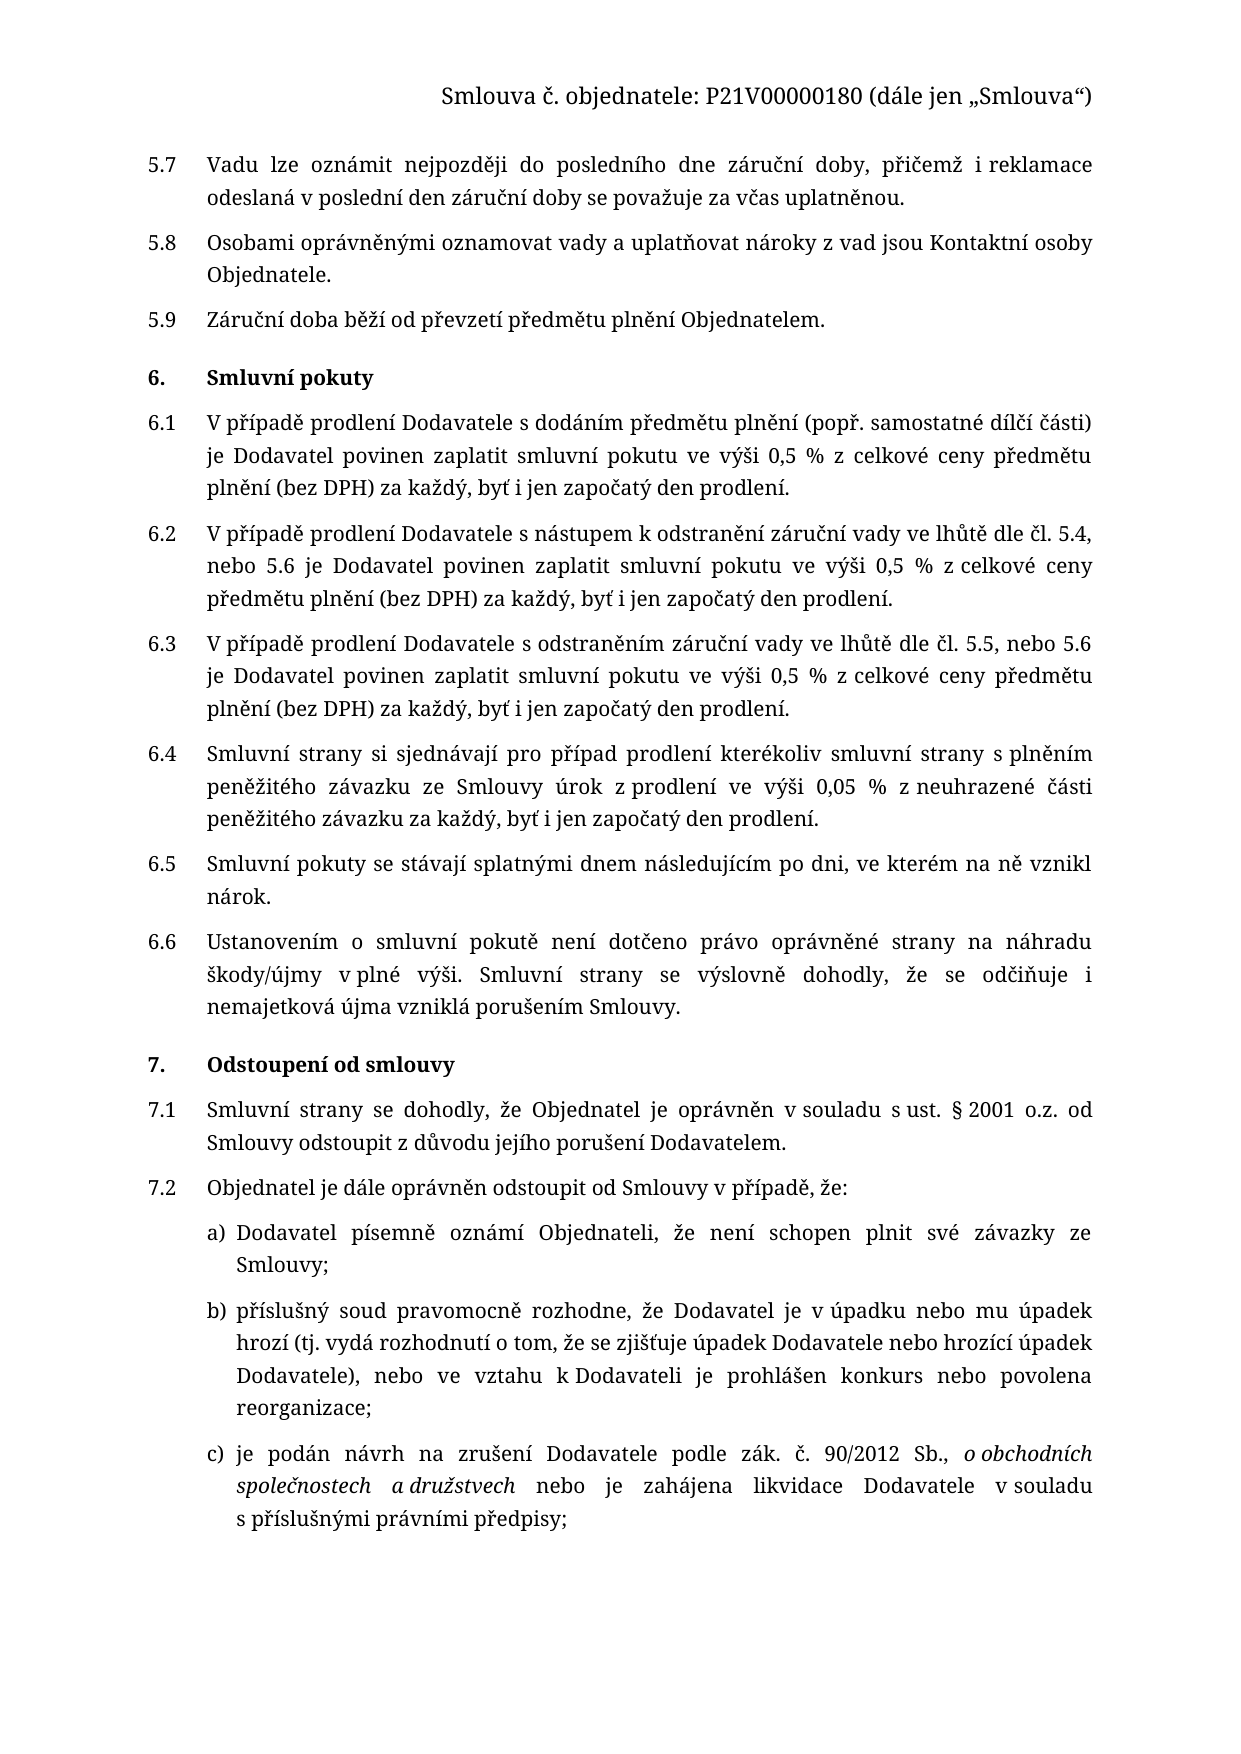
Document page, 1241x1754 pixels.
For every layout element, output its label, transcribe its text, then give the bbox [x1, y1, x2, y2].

list Odstoupení od smlouvy [148, 1050, 1093, 1078]
list V případě prodlení Dodavatele s odstraněním záruční vady ve lhůtě dle čl. 5.5, nebo 5.6 je Dodavatel povinen zaplatit smluvní pokutu ve výši 0,5 % z celkové ceny předmětu plnění (bez DPH) za každý, byť i jen započatý den prodlení. [148, 629, 1093, 723]
list V případě prodlení Dodavatele s dodáním předmětu plnění (popř. samostatné dílčí části) je Dodavatel povinen zaplatit smluvní pokutu ve výši 0,5 % z celkové ceny předmětu plnění (bez DPH) za každý, byť i jen započatý den prodlení. [148, 408, 1093, 502]
list Vadu lze oznámit nejpozději do posledního dne záruční doby, přičemž i reklamace odeslaná v poslední den záruční doby se považuje za včas uplatněnou. [148, 150, 1093, 211]
list Dodavatel písemně oznámí Objednateli, že není schopen plnit své závazky ze Smlouvy; [207, 1218, 1093, 1279]
list Objednatel je dále oprávněn odstoupit od Smlouvy v případě, že: [148, 1173, 1093, 1201]
list příslušný soud pravomocně rozhodne, že Dodavatel je v úpadku nebo mu úpadek hrozí (tj. vydá rozhodnutí o tom, že se zjišťuje úpadek Dodavatele nebo hrozící úpadek Dodavatele), nebo ve vztahu k Dodavateli je prohlášen konkurs nebo povolena reorganizace; [207, 1296, 1093, 1422]
list Smluvní strany se dohodly, že Objednatel je oprávněn v souladu s ust. § 2001 o.z. od Smlouvy odstoupit z důvodu jejího porušení Dodavatelem. [148, 1095, 1093, 1156]
list Osobami oprávněnými oznamovat vady a uplatňovat nároky z vad jsou Kontaktní osoby Objednatele. [148, 228, 1093, 289]
list Záruční doba běží od převzetí předmětu plnění Objednatelem. [148, 306, 1093, 334]
list Ustanovením o smluvní pokutě není dotčeno právo oprávněné strany na náhradu škody/újmy v plné výši. Smluvní strany se výslovně dohodly, že se odčiňuje i nemajetková újma vzniklá porušením Smlouvy. [148, 927, 1093, 1021]
list V případě prodlení Dodavatele s nástupem k odstranění záruční vady ve lhůtě dle čl. 5.4, nebo 5.6 je Dodavatel povinen zaplatit smluvní pokutu ve výši 0,5 % z celkové ceny předmětu plnění (bez DPH) za každý, byť i jen započatý den prodlení. [148, 519, 1093, 612]
list Smluvní pokuty [148, 363, 1093, 392]
list je podán návrh na zrušení Dodavatele podle zák. č. 90/2012 Sb., o obchodních společnostech a družstvech nebo je zahájena likvidace Dodavatele v souladu s příslušnými právními předpisy; [207, 1439, 1093, 1532]
list Smluvní strany si sjednávají pro případ prodlení kterékoliv smluvní strany s plněním peněžitého závazku ze Smlouvy úrok z prodlení ve výši 0,05 % z neuhrazené části peněžitého závazku za každý, byť i jen započatý den prodlení. [148, 739, 1093, 833]
list Smluvní pokuty se stávají splatnými dnem následujícím po dni, ve kterém na ně vznikl nárok. [148, 849, 1093, 911]
